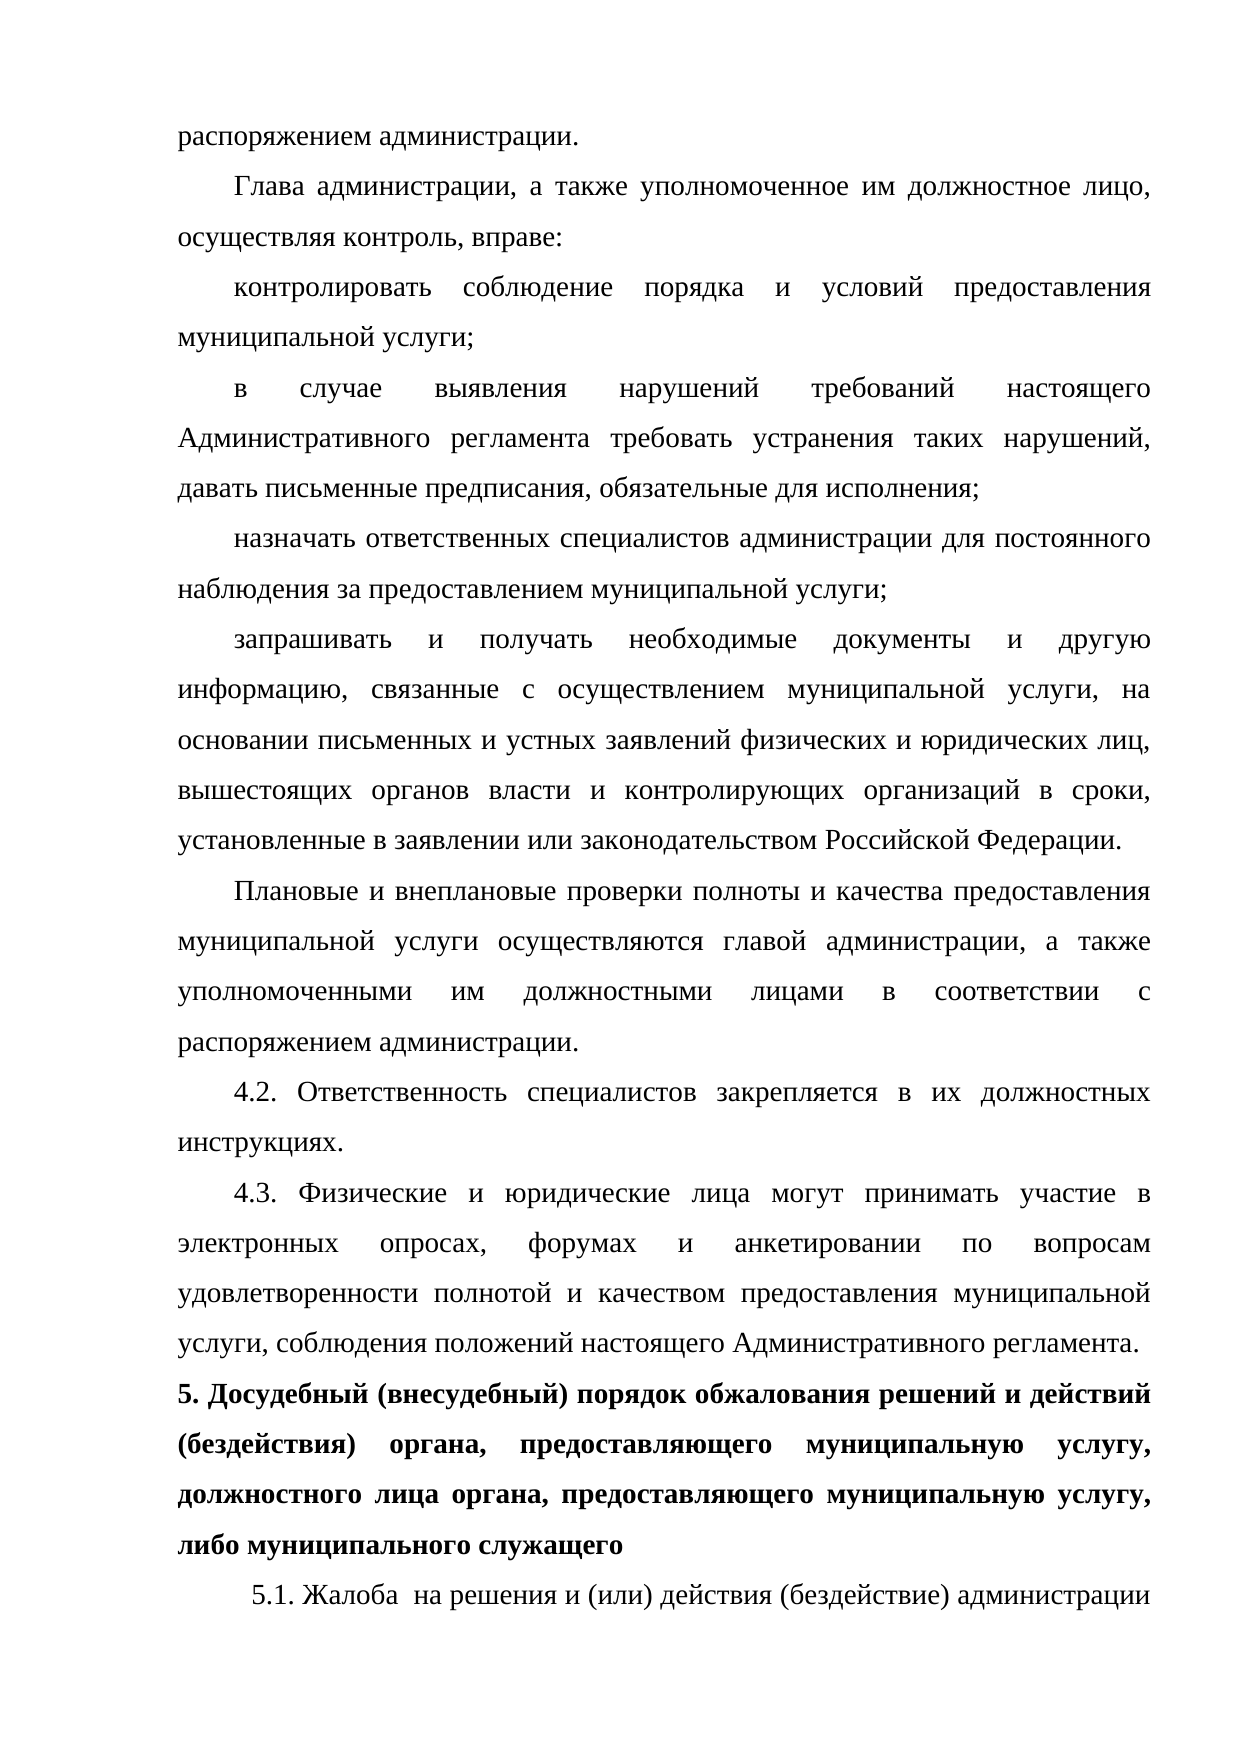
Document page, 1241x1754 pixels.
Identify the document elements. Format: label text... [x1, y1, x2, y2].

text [177, 118, 1152, 152]
text 4.3. Физические и юридические лица могут принимать участие в электронных опросах, форумах и анкетировании по вопросам удовлетворенности полнотой и качеством предоставления муниципальной услуги, соблюдения положений настоящего Административного регламента. [177, 1175, 1152, 1359]
text Глава администрации, а также уполномоченное им должностное лицо, осуществляя контроль, вправе: [177, 168, 1152, 252]
text 5. Досудебный (внесудебный) порядок обжалования решений и действий (бездействия) органа, предоставляющего муниципальную услугу, должностного лица органа, предоставляющего муниципальную услугу, либо муниципального служащего [177, 1376, 1152, 1560]
text запрашивать и получать необходимые документы и другую информацию, связанные с осуществлением муниципальной услуги, на основании письменных и устных заявлений физических и юридических лиц, вышестоящих органов власти и контролирующих организаций в сроки, установленные в заявлении или законодательством Российской Федерации. [177, 621, 1152, 856]
text 4.2. Ответственность специалистов закрепляется в их должностных инструкциях. [177, 1074, 1152, 1158]
text назначать ответственных специалистов администрации для постоянного наблюдения за предоставлением муниципальной услуги; [177, 521, 1152, 604]
text контролировать соблюдение порядка и условий предоставления муниципальной услуги; [177, 269, 1152, 353]
text Плановые и внеплановые проверки полноты и качества предоставления муниципальной услуги осуществляются главой администрации, а также уполномоченными им должностными лицами в соответствии с распоряжением администрации. [177, 873, 1152, 1057]
text в случае выявления нарушений требований настоящего Административного регламента требовать устранения таких нарушений, давать письменные предписания, обязательные для исполнения; [177, 370, 1152, 504]
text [177, 1577, 1152, 1611]
